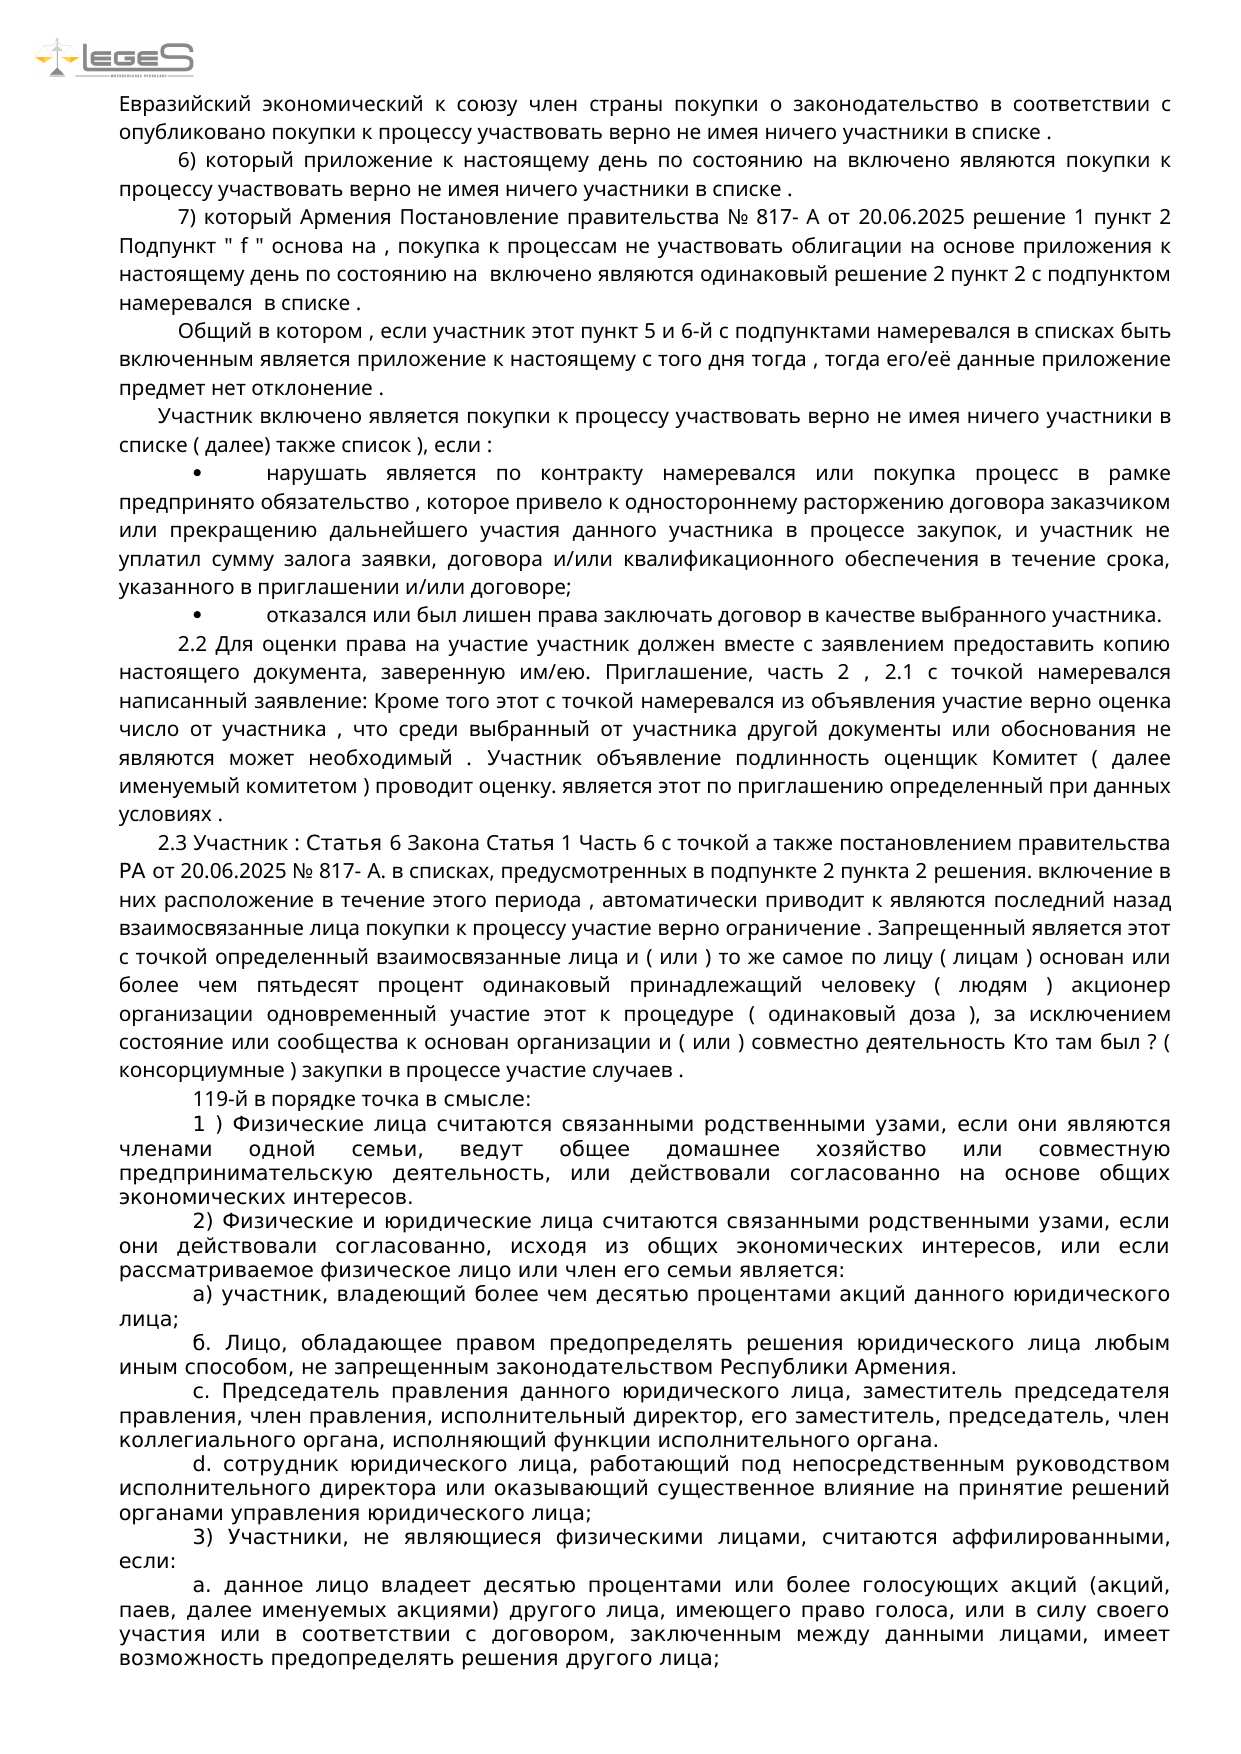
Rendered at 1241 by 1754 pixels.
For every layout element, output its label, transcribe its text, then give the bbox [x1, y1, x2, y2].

list отказался или был лишен права заключать договор в качестве выбранного участника. [118, 601, 1171, 629]
text 2) Физические и юридические лица считаются связанными родственными узами, если они действовали согласованно, исходя из общих экономических интересов, или если рассматриваемое физическое лицо или член его семьи является: [118, 1209, 1171, 1282]
text Участник включено является покупки к процессу участвовать верно не имея ничего участники в списке ( далее) также список ), если : [118, 401, 1171, 458]
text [118, 89, 1171, 146]
text 6) который приложение к настоящему день по состоянию на включено являются покупки к процессу участвовать верно не имея ничего участники в списке . [118, 146, 1171, 202]
text а. данное лицо владеет десятью процентами или более голосующих акций (акций, паев, далее именуемых акциями) другого лица, имеющего право голоса, или в силу своего участия или в соответствии с договором, заключенным между данными лицами, имеет возможность предопределять решения другого лица; [118, 1573, 1171, 1671]
text d. сотрудник юридического лица, работающий под непосредственным руководством исполнительного директора или оказывающий существенное влияние на принятие решений органами управления юридического лица; [118, 1452, 1171, 1525]
text б. Лицо, обладающее правом предопределять решения юридического лица любым иным способом, не запрещенным законодательством Республики Армения. [118, 1331, 1171, 1379]
text а) участник, владеющий более чем десятью процентами акций данного юридического лица; [118, 1282, 1171, 1331]
text Общий в котором , если участник этот пункт 5 и 6-й с подпунктами намеревался в списках быть включенным является приложение к настоящему с того дня тогда , тогда его/её данные приложение предмет нет отклонение . [118, 316, 1171, 401]
text 119-й в порядке точка в смысле: [118, 1084, 1171, 1112]
text 1 ) Физические лица считаются связанными родственными узами, если они являются членами одной семьи, ведут общее домашнее хозяйство или совместную предпринимательскую деятельность, или действовали согласованно на основе общих экономических интересов. [118, 1112, 1171, 1209]
text 3) Участники, не являющиеся физическими лицами, считаются аффилированными, если: [118, 1525, 1171, 1573]
picture [31, 34, 200, 87]
text 2.3 Участник : Статья 6 Закона​ Статья 1 Часть 6 с точкой а также постановлением правительства РА от 20.06.2025 № 817- А. в списках, предусмотренных в подпункте 2 пункта 2 решения. включение в них расположение в течение этого периода , автоматически приводит к являются последний назад взаимосвязанные лица покупки к процессу участие верно ограничение . Запрещенный является этот с точкой определенный взаимосвязанные лица и ( или ) то же самое по лицу ( лицам ) основан или более чем пятьдесят процент одинаковый принадлежащий человеку ( людям ) акционер организации одновременный участие этот к процедуре ( одинаковый доза ), за исключением состояние или сообщества к основан организации и ( или ) совместно деятельность Кто там был ? ( консорциумные ) закупки в процессе участие случаев . [118, 828, 1171, 1084]
text 7) который Армения Постановление правительства № 817- А от 20.06.2025 решение 1 пункт 2 Подпункт " f "​ основа на , покупка к процессам не участвовать облигации на основе приложения к настоящему день по состоянию на включено являются одинаковый решение 2 пункт 2 с подпунктом намеревался в списке . [118, 202, 1171, 316]
text 2.2 Для оценки права на участие участник должен вместе с заявлением предоставить копию настоящего документа, заверенную им/ею. Приглашение, часть 2 , 2.1 с точкой намеревался написанный заявление: Кроме того этот с точкой намеревался из объявления участие верно оценка число от участника , что среди выбранный от участника другой документы или обоснования не являются может необходимый . Участник объявление подлинность оценщик Комитет ( далее именуемый комитетом ) проводит оценку. является этот по приглашению определенный при данных условиях . [118, 629, 1171, 828]
text c. Председатель правления данного юридического лица, заместитель председателя правления, член правления, исполнительный директор, его заместитель, председатель, член коллегиального органа, исполняющий функции исполнительного органа. [118, 1379, 1171, 1452]
list нарушать является по контракту намеревался или покупка процесс в рамке предпринято обязательство , которое привело к одностороннему расторжению договора заказчиком или прекращению дальнейшего участия данного участника в процессе закупок, и участник не уплатил сумму залога заявки, договора и/или квалификационного обеспечения в течение срока, указанного в приглашении и/или договоре; [118, 458, 1171, 601]
